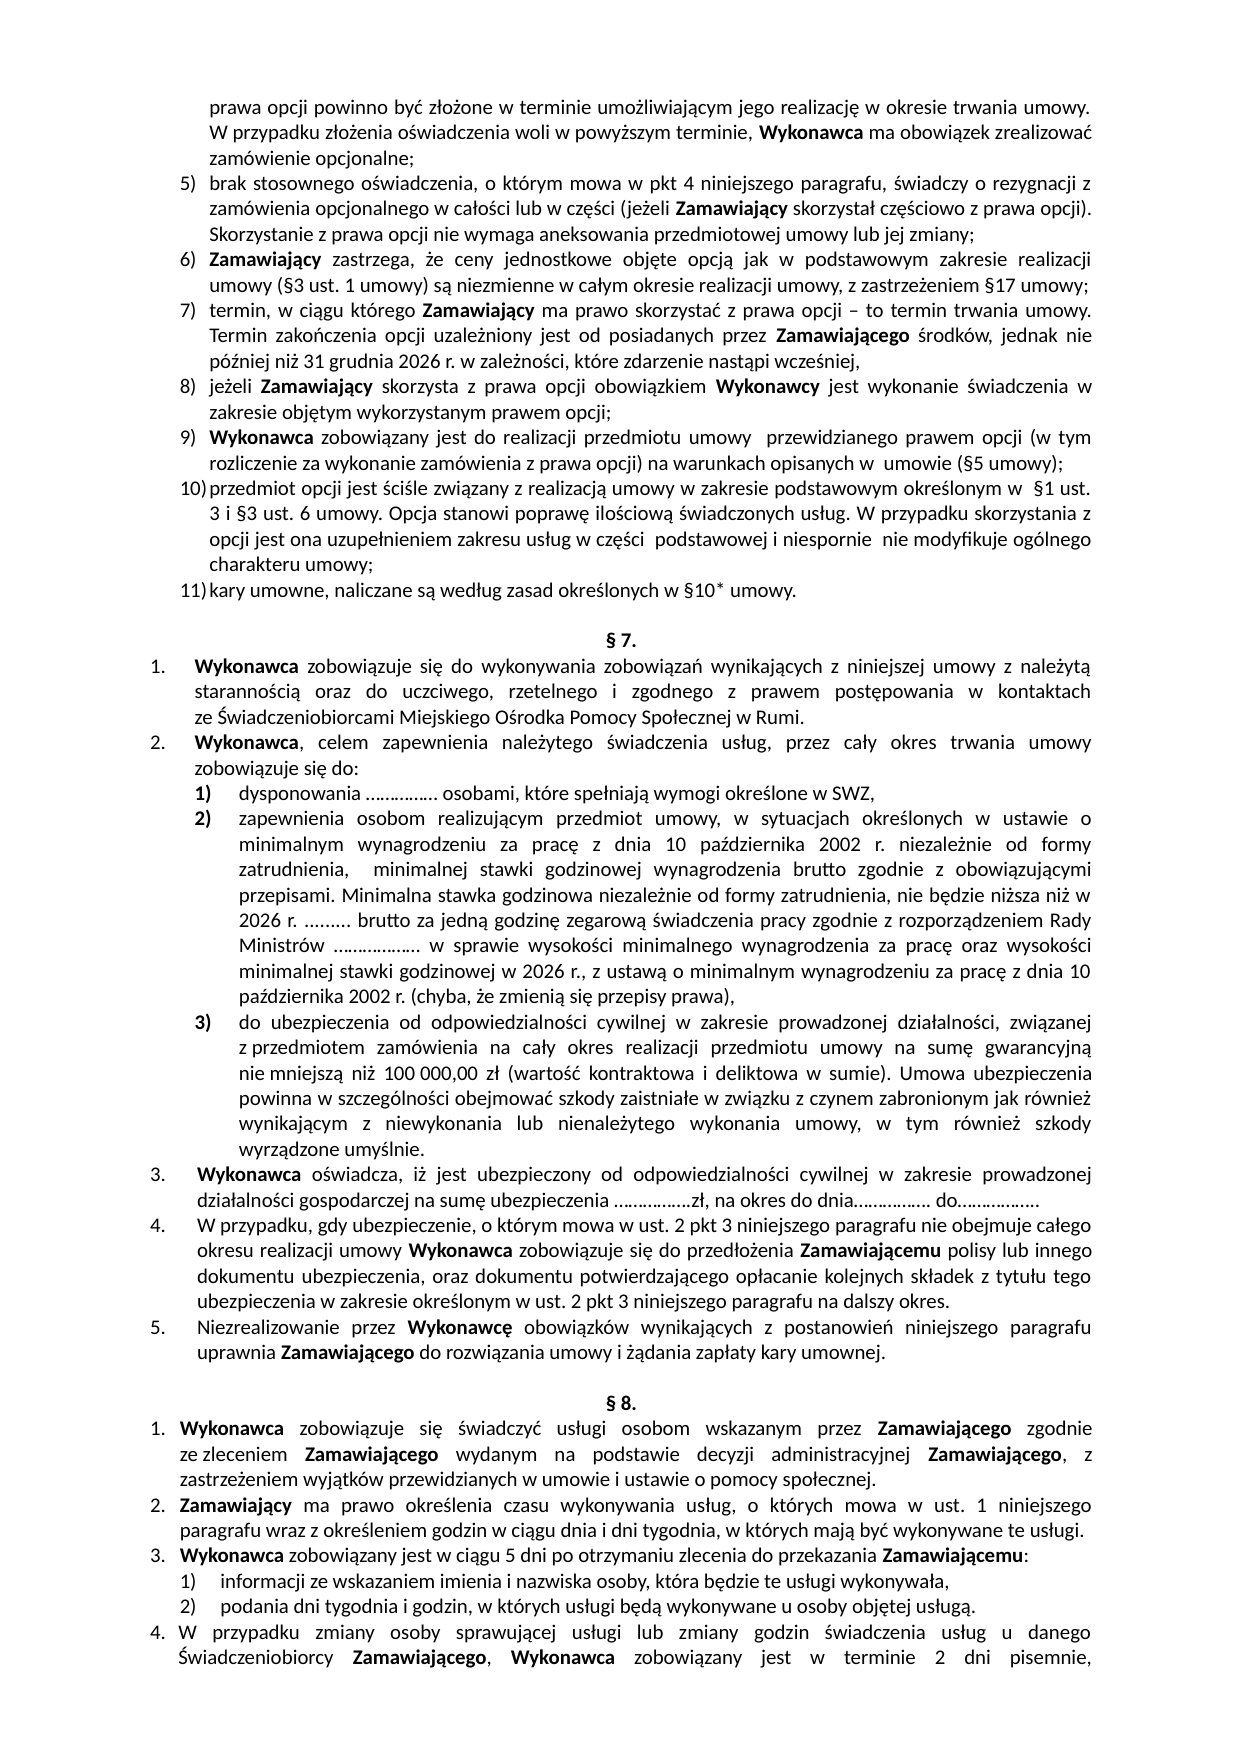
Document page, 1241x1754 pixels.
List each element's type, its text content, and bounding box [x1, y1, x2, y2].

list Zamawiający ma prawo określenia czasu wykonywania usług, o których mowa w ust. 1 niniejszego paragrafu wraz z określeniem godzin w ciągu dnia i dni tygodnia, w których mają być wykonywane te usługi. [150, 1492, 1092, 1543]
list podania dni tygodnia i godzin, w których usługi będą wykonywane u osoby objętej usługą. [179, 1593, 1092, 1619]
text § 7. [150, 628, 1092, 653]
list Wykonawca, celem zapewnienia należytego świadczenia usług, przez cały okres trwania umowy zobowiązuje się do: [150, 729, 1092, 780]
list Wykonawca zobowiązuje się do wykonywania zobowiązań wynikających z niniejszej umowy z należytą starannością oraz do uczciwego, rzetelnego i zgodnego z prawem postępowania w kontaktach ze Świadczeniobiorcami Miejskiego Ośrodka Pomocy Społecznej w Rumi. [150, 653, 1092, 729]
list jeżeli Zamawiający skorzysta z prawa opcji obowiązkiem Wykonawcy jest wykonanie świadczenia w zakresie objętym wykorzystanym prawem opcji; [179, 373, 1092, 424]
list brak stosownego oświadczenia, o którym mowa w pkt 4 niniejszego paragrafu, świadczy o rezygnacji z zamówienia opcjonalnego w całości lub w części (jeżeli Zamawiający skorzystał częściowo z prawa opcji). Skorzystanie z prawa opcji nie wymaga aneksowania przedmiotowej umowy lub jej zmiany; [179, 170, 1092, 246]
list termin, w ciągu którego Zamawiający ma prawo skorzystać z prawa opcji – to termin trwania umowy. Termin zakończenia opcji uzależniony jest od posiadanych przez Zamawiającego środków, jednak nie później niż 31 grudnia 2026 r. w zależności, które zdarzenie nastąpi wcześniej, [179, 297, 1092, 373]
list zapewnienia osobom realizującym przedmiot umowy, w sytuacjach określonych w ustawie o minimalnym wynagrodzeniu za pracę z dnia 10 października 2002 r. niezależnie od formy zatrudnienia, minimalnej stawki godzinowej wynagrodzenia brutto zgodnie z obowiązującymi przepisami. Minimalna stawka godzinowa niezależnie od formy zatrudnienia, nie będzie niższa niż w 2026 r. ......... brutto za jedną godzinę zegarową świadczenia pracy zgodnie z rozporządzeniem Rady Ministrów ……………… w sprawie wysokości minimalnego wynagrodzenia za pracę oraz wysokości minimalnej stawki godzinowej w 2026 r., z ustawą o minimalnym wynagrodzeniu za pracę z dnia 10 października 2002 r. (chyba, że zmienią się przepisy prawa), [194, 806, 1092, 1009]
list do ubezpieczenia od odpowiedzialności cywilnej w zakresie prowadzonej działalności, związanej z przedmiotem zamówienia na cały okres realizacji przedmiotu umowy na sumę gwarancyjną nie mniejszą niż 100 000,00 zł (wartość kontraktowa i deliktowa w sumie). Umowa ubezpieczenia powinna w szczególności obejmować szkody zaistniałe w związku z czynem zabronionym jak również wynikającym z niewykonania lub nienależytego wykonania umowy, w tym również szkody wyrządzone umyślnie. [194, 1009, 1092, 1161]
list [179, 94, 1092, 170]
list W przypadku, gdy ubezpieczenie, o którym mowa w ust. 2 pkt 3 niniejszego paragrafu nie obejmuje całego okresu realizacji umowy Wykonawca zobowiązuje się do przedłożenia Zamawiającemu polisy lub innego dokumentu ubezpieczenia, oraz dokumentu potwierdzającego opłacanie kolejnych składek z tytułu tego ubezpieczenia w zakresie określonym w ust. 2 pkt 3 niniejszego paragrafu na dalszy okres. [150, 1212, 1092, 1314]
list Niezrealizowanie przez Wykonawcę obowiązków wynikających z postanowień niniejszego paragrafu uprawnia Zamawiającego do rozwiązania umowy i żądania zapłaty kary umownej. [150, 1314, 1092, 1365]
list kary umowne, naliczane są według zasad określonych w §10* umowy. [179, 577, 1092, 602]
list informacji ze wskazaniem imienia i nazwiska osoby, która będzie te usługi wykonywała, [179, 1568, 1092, 1593]
list dysponowania …………… osobami, które spełniają wymogi określone w SWZ, [194, 780, 1092, 806]
list Wykonawca zobowiązany jest do realizacji przedmiotu umowy przewidzianego prawem opcji (w tym rozliczenie za wykonanie zamówienia z prawa opcji) na warunkach opisanych w umowie (§5 umowy); [179, 424, 1092, 475]
list Wykonawca zobowiązany jest w ciągu 5 dni po otrzymaniu zlecenia do przekazania Zamawiającemu: [150, 1543, 1092, 1568]
list Wykonawca zobowiązuje się świadczyć usługi osobom wskazanym przez Zamawiającego zgodnie ze zleceniem Zamawiającego wydanym na podstawie decyzji administracyjnej Zamawiającego, z zastrzeżeniem wyjątków przewidzianych w umowie i ustawie o pomocy społecznej. [150, 1416, 1092, 1492]
text § 8. [150, 1390, 1092, 1416]
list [150, 1619, 1092, 1670]
list Zamawiający zastrzega, że ceny jednostkowe objęte opcją jak w podstawowym zakresie realizacji umowy (§3 ust. 1 umowy) są niezmienne w całym okresie realizacji umowy, z zastrzeżeniem §17 umowy; [179, 246, 1092, 297]
list Wykonawca oświadcza, iż jest ubezpieczony od odpowiedzialności cywilnej w zakresie prowadzonej działalności gospodarczej na sumę ubezpieczenia …………….zł, na okres do dnia……………. do…………….. [150, 1161, 1092, 1212]
list przedmiot opcji jest ściśle związany z realizacją umowy w zakresie podstawowym określonym w §1 ust. 3 i §3 ust. 6 umowy. Opcja stanowi poprawę ilościową świadczonych usług. W przypadku skorzystania z opcji jest ona uzupełnieniem zakresu usług w części podstawowej i niespornie nie modyfikuje ogólnego charakteru umowy; [179, 475, 1092, 577]
